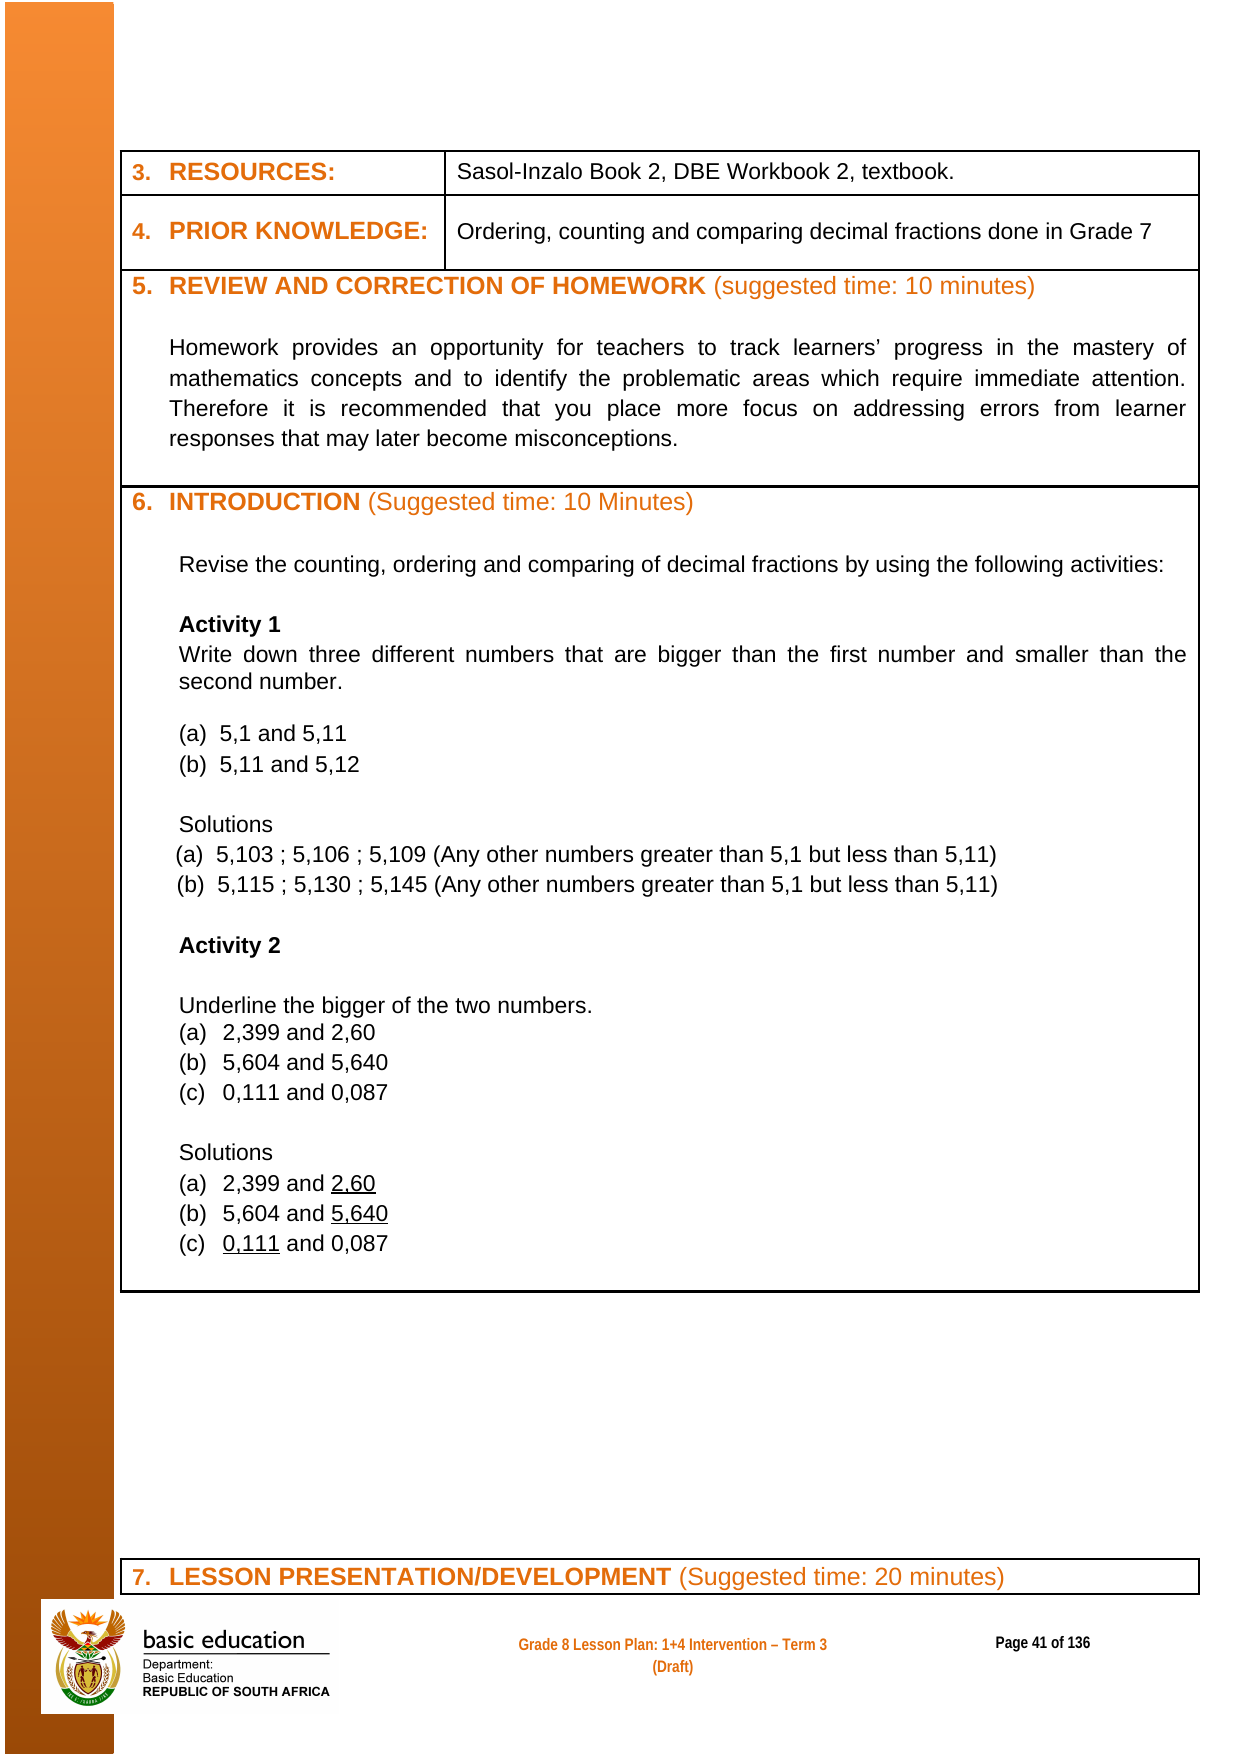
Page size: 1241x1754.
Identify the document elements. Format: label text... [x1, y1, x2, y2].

table_header RESOURCES: [122, 152, 444, 194]
table_header Sasol-Inzalo Book 2, DBE Workbook 2, textbook. [446, 152, 1198, 194]
table_cell REVIEW AND CORRECTION OF HOMEWORK (suggested time: 10 minutes) Homework provides an opportunity for teachers to track learners’ progress in the mastery of mathematics concepts and to identify the problematic areas which require immediate attention. Therefore it is recommended that you place more focus on addressing errors from learner responses that may later become misconceptions. [122, 271, 1198, 485]
picture [41, 1599, 339, 1714]
table_cell PRIOR KNOWLEDGE: [122, 196, 444, 269]
table_cell INTRODUCTION (Suggested time: 10 Minutes) Revise the counting, ordering and comparing of decimal fractions by using the following activities: Activity 1 Write down three different numbers that are bigger than the first number and smaller than the second number. (a) 5,1 and 5,11 (b) 5,11 and 5,12 Solutions (a) 5,103 ; 5,106 ; 5,109 (Any other numbers greater than 5,1 but less than 5,11) (b) 5,115 ; 5,130 ; 5,145 (Any other numbers greater than 5,1 but less than 5,11) Activity 2 Underline the bigger of the two numbers. 2,399 and 2,60 5,604 and 5,640 0,111 and 0,087 Solutions 2,399 and 2,60 5,604 and 5,640 0,111 and 0,087 [122, 488, 1198, 1290]
table_cell Ordering, counting and comparing decimal fractions done in Grade 7 [446, 196, 1198, 269]
table_header LESSON PRESENTATION/DEVELOPMENT (Suggested time: 20 minutes) [122, 1560, 1198, 1593]
